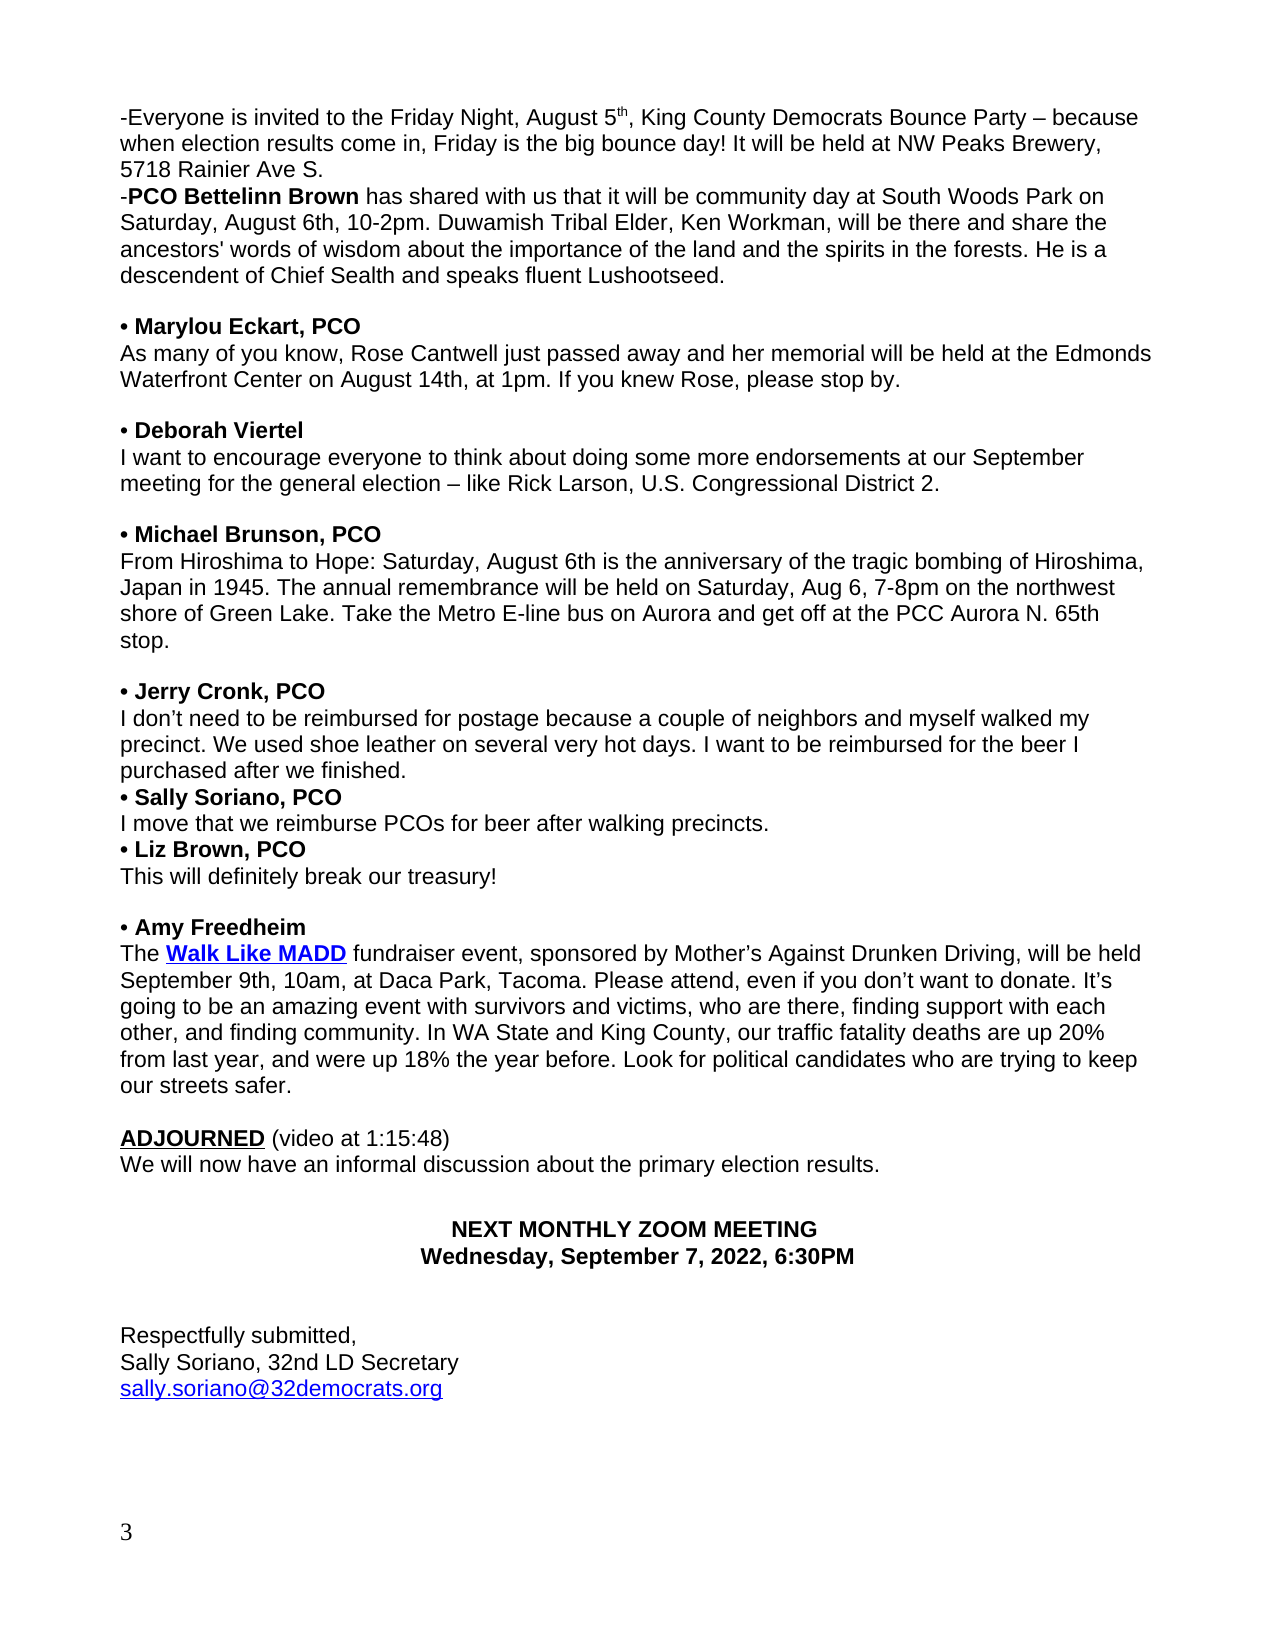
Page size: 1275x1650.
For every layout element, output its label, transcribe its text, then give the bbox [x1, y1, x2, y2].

text I don’t need to be reimbursed for postage because a couple of neighbors and myself walked my precinct. We used shoe leather on several very hot days. I want to be reimbursed for the beer I purchased after we finished. [120, 704, 1155, 783]
text We will now have an informal discussion about the primary election results. [120, 1151, 1155, 1177]
text -Everyone is invited to the Friday Night, August 5th, King County Democrats Bounce Party – because when election results come in, Friday is the big bounce day! It will be held at NW Peaks Brewery, 5718 Rainier Ave S. [120, 104, 1155, 183]
text ADJOURNED (video at 1:15:48) [120, 1125, 1155, 1151]
text The Walk Like MADD fundraiser event, sponsored by Mother’s Against Drunken Driving, will be held September 9th, 10am, at Daca Park, Tacoma. Please attend, even if you don’t want to donate. It’s going to be an amazing event with survivors and victims, who are there, finding support with each other, and finding community. In WA State and King County, our traffic fatality deaths are up 20% from last year, and were up 18% the year before. Look for political candidates who are trying to keep our streets safer. [120, 940, 1155, 1098]
text From Hiroshima to Hope: Saturday, August 6th is the anniversary of the tragic bombing of Hiroshima, Japan in 1945. The annual remembrance will be held on Saturday, Aug 6, 7-8pm on the northwest shore of Green Lake. Take the Metro E-line bus on Aurora and get off at the PCC Aurora N. 65th stop. [120, 548, 1155, 653]
text This will definitely break our treasury! [120, 863, 1155, 889]
text I want to encourage everyone to think about doing some more endorsements at our September meeting for the general election – like Rick Larson, U.S. Congressional District 2. [120, 444, 1155, 496]
text • Deborah Viertel [120, 417, 1155, 444]
text NEXT MONTHLY ZOOM MEETING Wednesday, September 7, 2022, 6:30PM [120, 1216, 1155, 1269]
text • Jerry Cronk, PCO [120, 678, 1155, 704]
text • Marylou Eckart, PCO [120, 313, 1155, 339]
text Respectfully submitted, Sally Soriano, 32nd LD Secretary sally.soriano@32democrats.org [120, 1322, 1155, 1401]
text • Amy Freedheim [120, 914, 1155, 940]
text As many of you know, Rose Cantwell just passed away and her memorial will be held at the Edmonds Waterfront Center on August 14th, at 1pm. If you knew Rose, please stop by. [120, 339, 1155, 392]
text • Michael Brunson, PCO [120, 521, 1155, 548]
text I move that we reimburse PCOs for beer after walking precincts. [120, 810, 1155, 836]
text • Liz Brown, PCO [120, 836, 1155, 863]
text • Sally Soriano, PCO [120, 783, 1155, 810]
text -PCO Bettelinn Brown has shared with us that it will be community day at South Woods Park on Saturday, August 6th, 10-2pm. Duwamish Tribal Elder, Ken Workman, will be there and share the ancestors' words of wisdom about the importance of the land and the spirits in the forests. He is a descendent of Chief Sealth and speaks fluent Lushootseed. [120, 183, 1155, 288]
